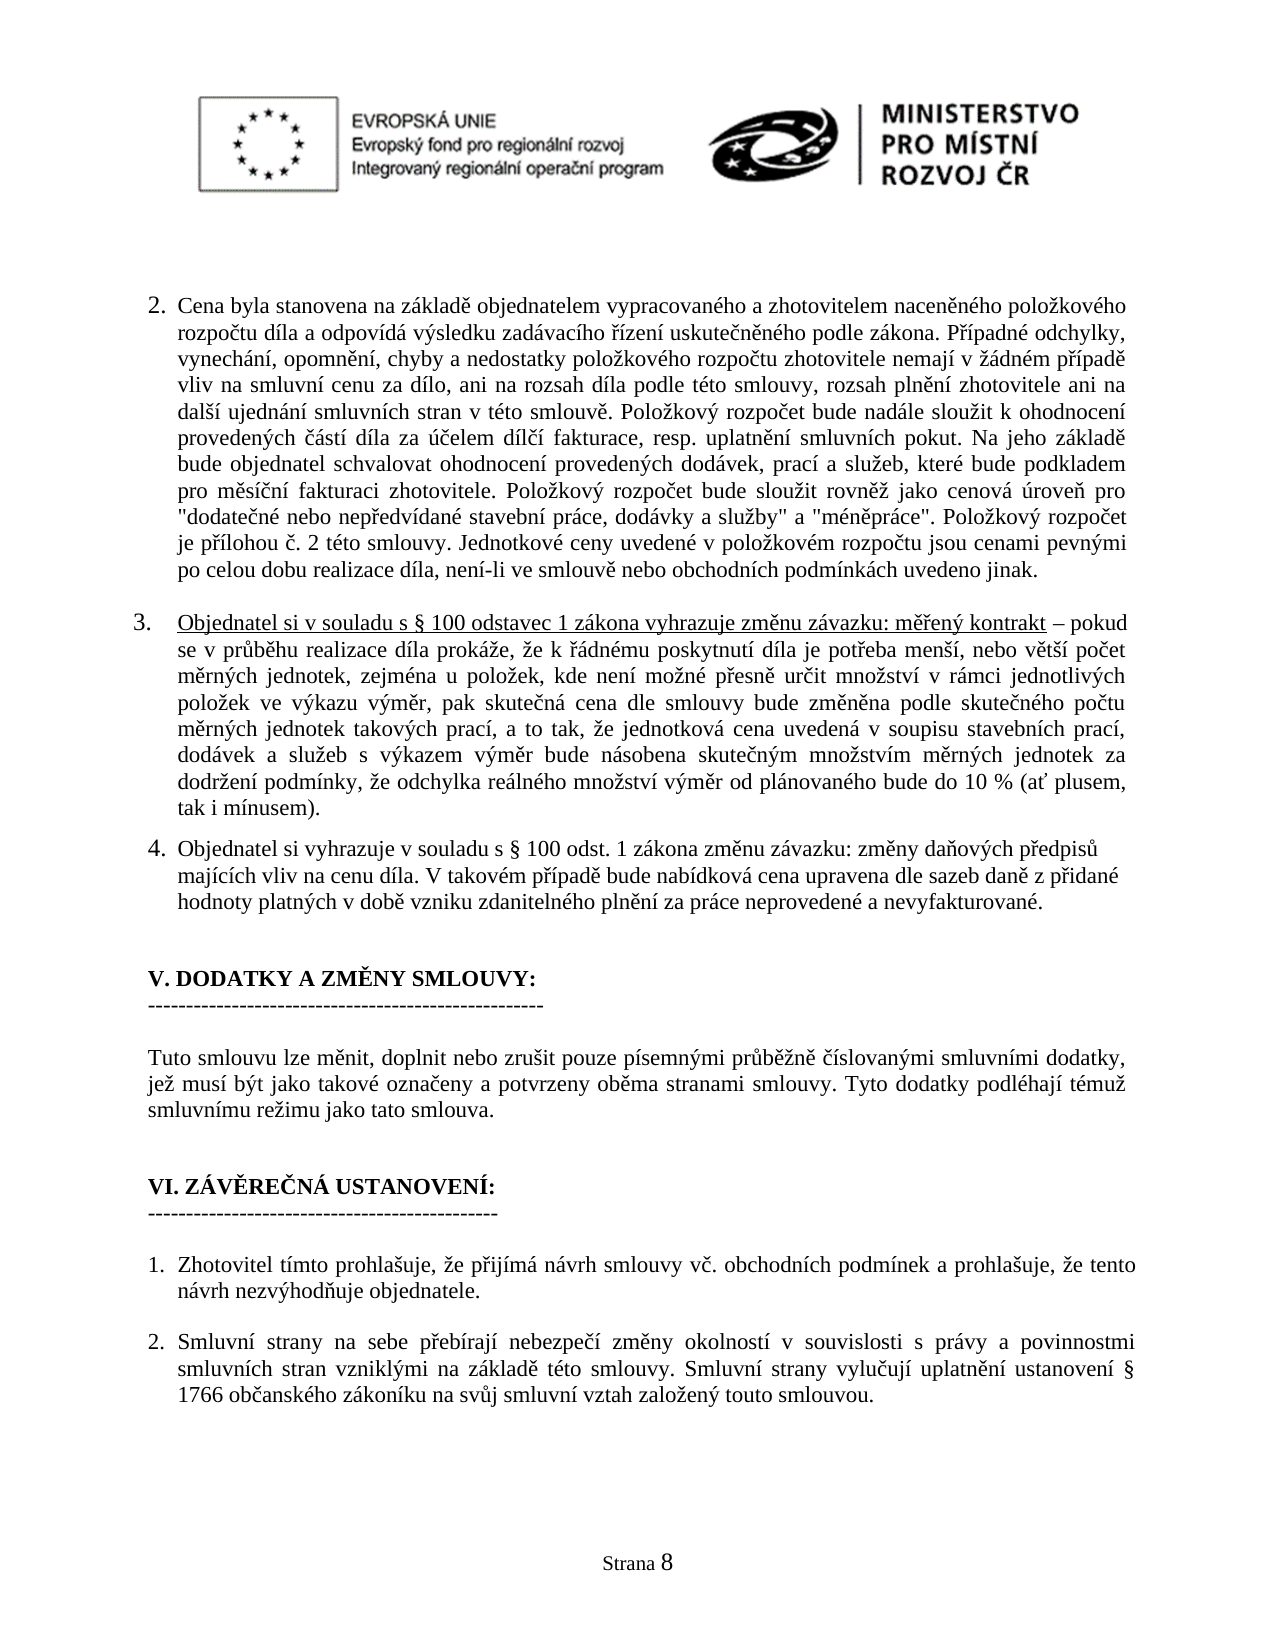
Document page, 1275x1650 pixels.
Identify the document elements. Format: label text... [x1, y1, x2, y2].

text ---------------------------------------------------- [148, 991, 1127, 1017]
list Cena byla stanovena na základě objednatelem vypracovaného a zhotovitelem naceněného položkového rozpočtu díla a odpovídá výsledku zadávacího řízení uskutečněného podle zákona. Případné odchylky, vynechání, opomnění, chyby a nedostatky položkového rozpočtu zhotovitele nemají v žádném případě vliv na smluvní cenu za dílo, ani na rozsah díla podle této smlouvy, rozsah plnění zhotovitele ani na další ujednání smluvních stran v této smlouvě. Položkový rozpočet bude nadále sloužit k ohodnocení provedených částí díla za účelem dílčí fakturace, resp. uplatnění smluvních pokut. Na jeho základě bude objednatel schvalovat ohodnocení provedených dodávek, prací a služeb, které bude podkladem pro měsíční fakturaci zhotovitele. Položkový rozpočet bude sloužit rovněž jako cenová úroveň pro "dodatečné nebo nepředvídané stavební práce, dodávky a služby" a "méněpráce". Položkový rozpočet je přílohou č. 2 této smlouvy. Jednotkové ceny uvedené v položkovém rozpočtu jsou cenami pevnými po celou dobu realizace díla, není-li ve smlouvě nebo obchodních podmínkách uvedeno jinak. [148, 290, 1127, 582]
list Objednatel si vyhrazuje v souladu s § 100 odst. 1 zákona změnu závazku: změny daňových předpisů majících vliv na cenu díla. V takovém případě bude nabídková cena upravena dle sazeb daně z přidané hodnoty platných v době vzniku zdanitelného plnění za práce neprovedené a nevyfakturované. [148, 833, 1127, 914]
text ---------------------------------------------- [148, 1199, 1127, 1226]
subtitle VI. ZÁVĚREČNÁ USTANOVENÍ: [148, 1173, 1127, 1199]
picture [181, 73, 1095, 210]
subtitle V. DODATKY A ZMĚNY SMLOUVY: [148, 965, 1127, 991]
list Objednatel si v souladu s § 100 odstavec 1 zákona vyhrazuje změnu závazku: měřený kontrakt – pokud se v průběhu realizace díla prokáže, že k řádnému poskytnutí díla je potřeba menší, nebo větší počet měrných jednotek, zejména u položek, kde není možné přesně určit množství v rámci jednotlivých položek ve výkazu výměr, pak skutečná cena dle smlouvy bude změněna podle skutečného počtu měrných jednotek takových prací, a to tak, že jednotková cena uvedená v soupisu stavebních prací, dodávek a služeb s výkazem výměr bude násobena skutečným množstvím měrných jednotek za dodržení podmínky, že odchylka reálného množství výměr od plánovaného bude do 10 % (ať plusem, tak i mínusem). [133, 607, 1127, 820]
text Tuto smlouvu lze měnit, doplnit nebo zrušit pouze písemnými průběžně číslovanými smluvními dodatky, jež musí být jako takové označeny a potvrzeny oběma stranami smlouvy. Tyto dodatky podléhají témuž smluvnímu režimu jako tato smlouva. [148, 1044, 1127, 1123]
list Smluvní strany na sebe přebírají nebezpečí změny okolností v souvislosti s právy a povinnostmi smluvních stran vzniklými na základě této smlouvy. Smluvní strany vylučují uplatnění ustanovení § 1766 občanského zákoníku na svůj smluvní vztah založený touto smlouvou. [148, 1328, 1137, 1407]
list Zhotovitel tímto prohlašuje, že přijímá návrh smlouvy vč. obchodních podmínek a prohlašuje, že tento návrh nezvýhodňuje objednatele. [148, 1251, 1137, 1303]
